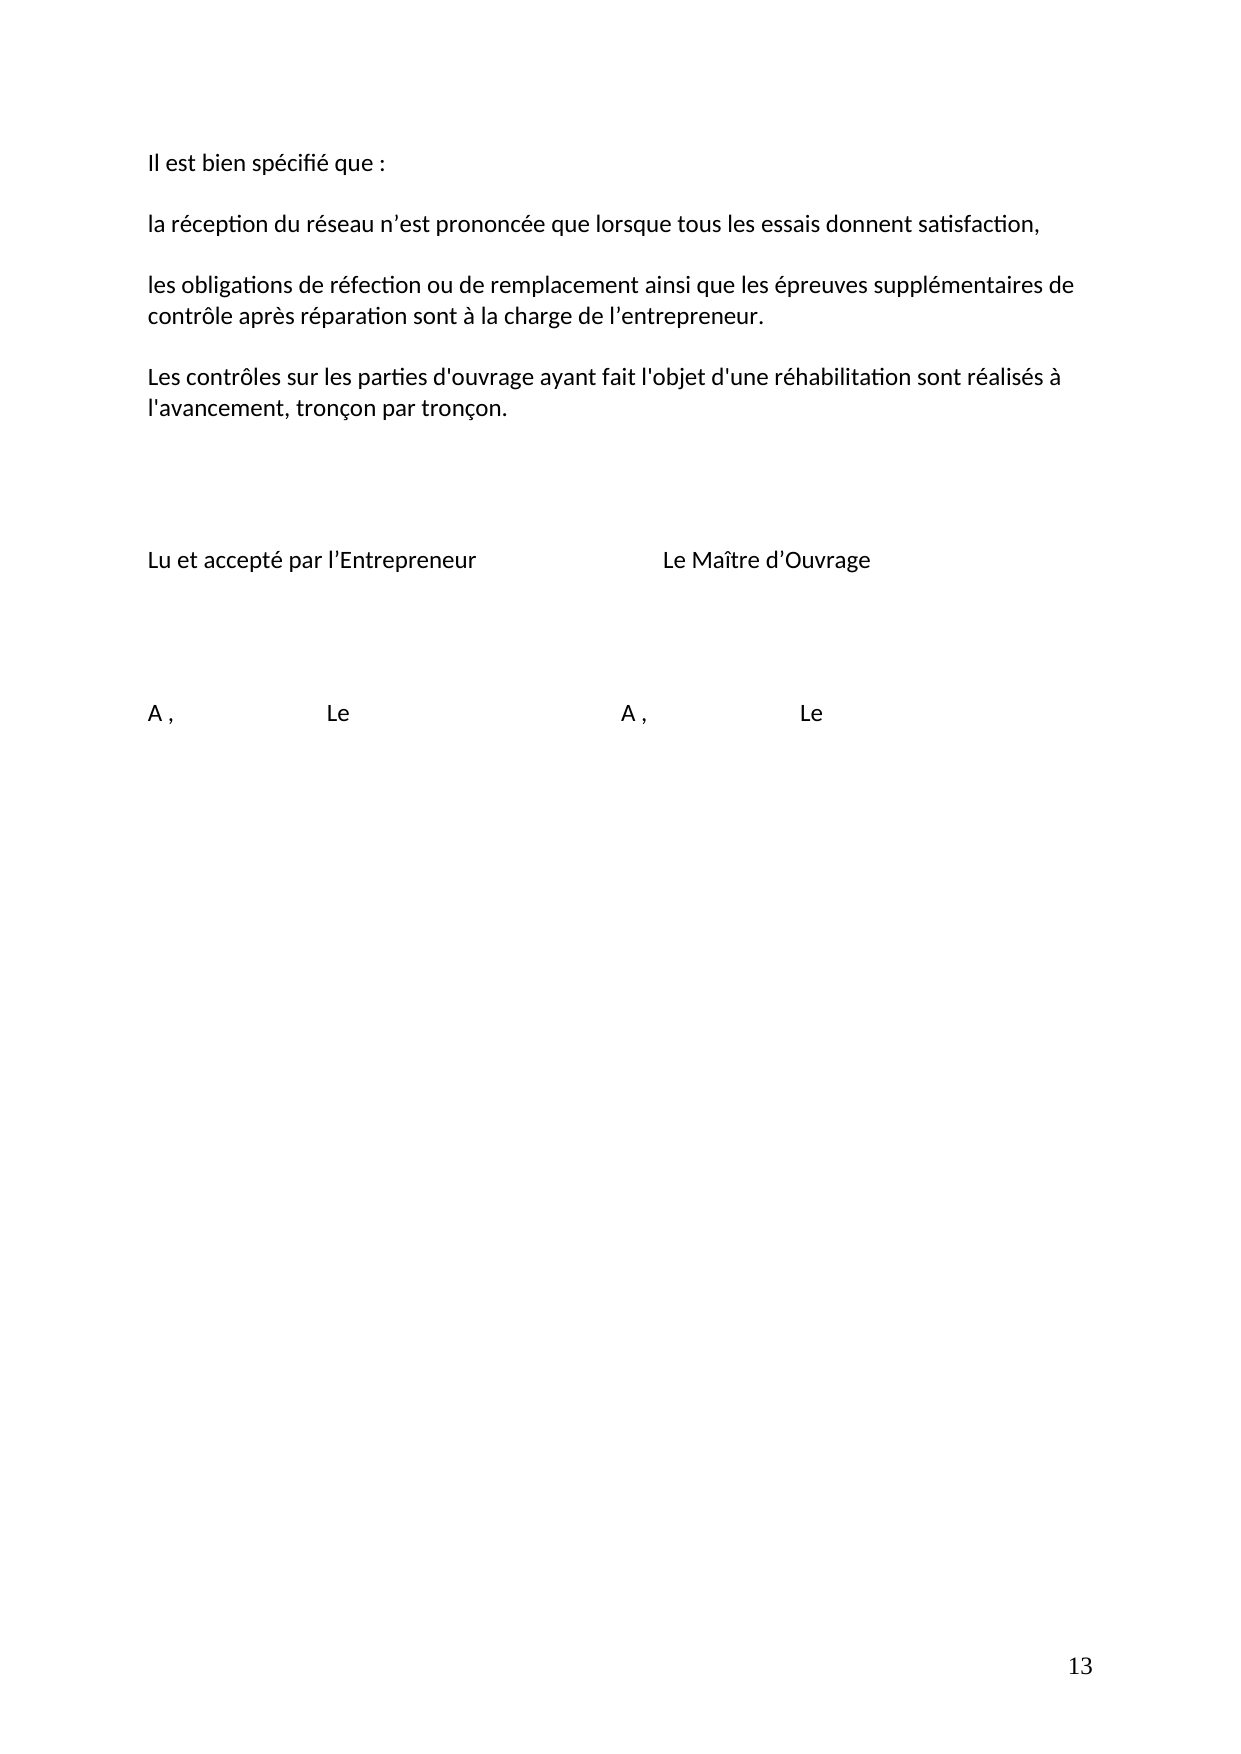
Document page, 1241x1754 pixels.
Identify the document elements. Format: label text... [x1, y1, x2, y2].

text les obligations de réfection ou de remplacement ainsi que les épreuves supplémentaires de contrôle après réparation sont à la charge de l’entrepreneur. [148, 270, 1093, 331]
text Lu et accepté par l’Entrepreneur Le Maître d’Ouvrage [148, 544, 1093, 575]
text Il est bien spécifié que : [148, 148, 1093, 178]
text Les contrôles sur les parties d'ouvrage ayant fait l'objet d'une réhabilitation sont réalisés à l'avancement, tronçon par tronçon. [148, 361, 1093, 422]
text A , Le A , Le [148, 697, 1093, 727]
text la réception du réseau n’est prononcée que lorsque tous les essais donnent satisfaction, [148, 209, 1093, 239]
